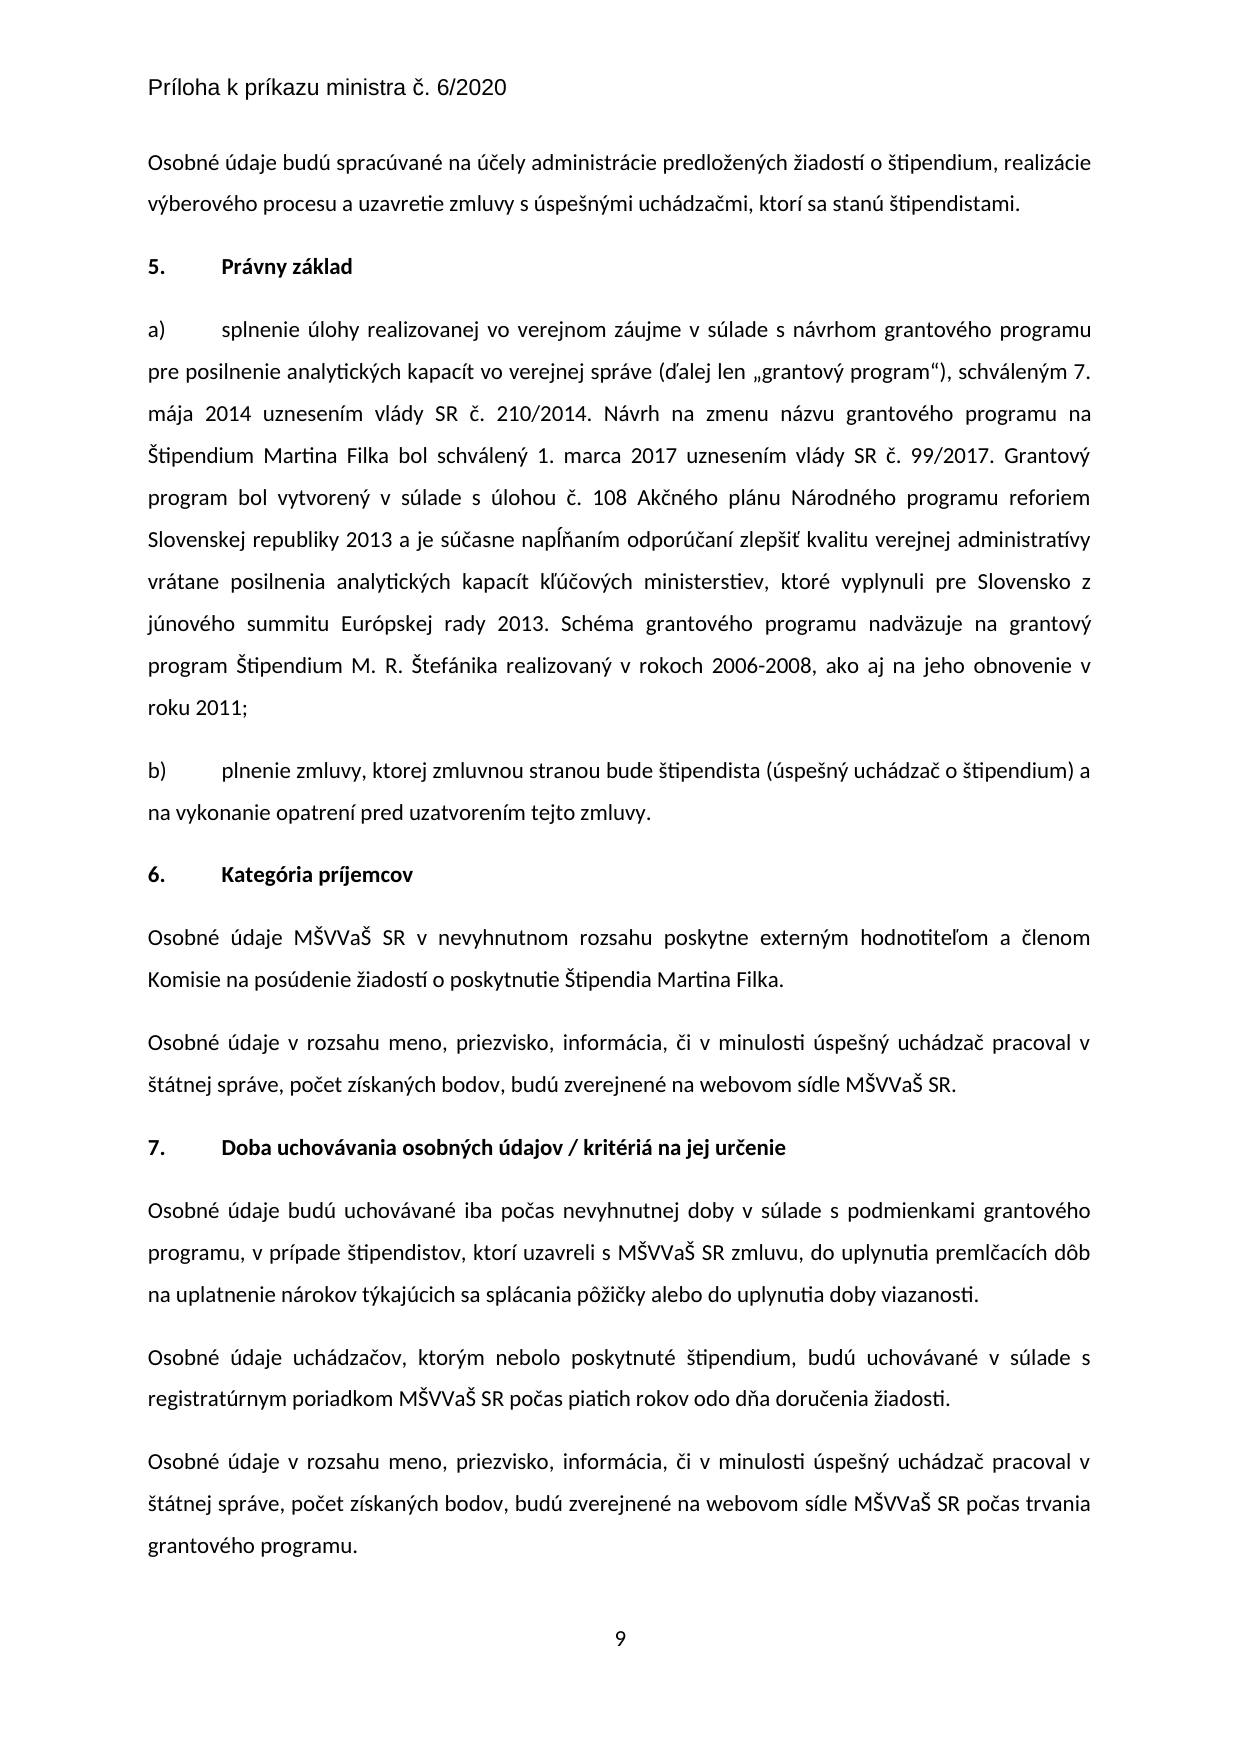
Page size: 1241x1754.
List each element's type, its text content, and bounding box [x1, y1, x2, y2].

text Osobné údaje uchádzačov, ktorým nebolo poskytnuté štipendium, budú uchovávané v súlade s registratúrnym poriadkom MŠVVaŠ SR počas piatich rokov odo dňa doručenia žiadosti. [148, 1343, 1093, 1413]
text 6. Kategória príjemcov [148, 861, 1093, 889]
text 7. Doba uchovávania osobných údajov / kritériá na jej určenie [148, 1133, 1093, 1161]
text Osobné údaje budú spracúvané na účely administrácie predložených žiadostí o štipendium, realizácie výberového procesu a uzavretie zmluvy s úspešnými uchádzačmi, ktorí sa stanú štipendistami. [148, 148, 1093, 218]
text Osobné údaje v rozsahu meno, priezvisko, informácia, či v minulosti úspešný uchádzač pracoval v štátnej správe, počet získaných bodov, budú zverejnené na webovom sídle MŠVVaŠ SR počas trvania grantového programu. [148, 1447, 1093, 1559]
text Osobné údaje v rozsahu meno, priezvisko, informácia, či v minulosti úspešný uchádzač pracoval v štátnej správe, počet získaných bodov, budú zverejnené na webovom sídle MŠVVaŠ SR. [148, 1028, 1093, 1098]
text b) plnenie zmluvy, ktorej zmluvnou stranou bude štipendista (úspešný uchádzač o štipendium) a na vykonanie opatrení pred uzatvorením tejto zmluvy. [148, 756, 1093, 826]
text Osobné údaje budú uchovávané iba počas nevyhnutnej doby v súlade s podmienkami grantového programu, v prípade štipendistov, ktorí uzavreli s MŠVVaŠ SR zmluvu, do uplynutia premlčacích dôb na uplatnenie nárokov týkajúcich sa splácania pôžičky alebo do uplynutia doby viazanosti. [148, 1196, 1093, 1308]
text 5. Právny základ [148, 252, 1093, 280]
text Osobné údaje MŠVVaŠ SR v nevyhnutnom rozsahu poskytne externým hodnotiteľom a členom Komisie na posúdenie žiadostí o poskytnutie Štipendia Martina Filka. [148, 923, 1093, 993]
text a) splnenie úlohy realizovanej vo verejnom záujme v súlade s návrhom grantového programu pre posilnenie analytických kapacít vo verejnej správe (ďalej len „grantový program“), schváleným 7. mája 2014 uznesením vlády SR č. 210/2014. Návrh na zmenu názvu grantového programu na Štipendium Martina Filka bol schválený 1. marca 2017 uznesením vlády SR č. 99/2017. Grantový program bol vytvorený v súlade s úlohou č. 108 Akčného plánu Národného programu reforiem Slovenskej republiky 2013 a je súčasne napĺňaním odporúčaní zlepšiť kvalitu verejnej administratívy vrátane posilnenia analytických kapacít kľúčových ministerstiev, ktoré vyplynuli pre Slovensko z júnového summitu Európskej rady 2013. Schéma grantového programu nadväzuje na grantový program Štipendium M. R. Štefánika realizovaný v rokoch 2006-2008, ako aj na jeho obnovenie v roku 2011; [148, 315, 1093, 721]
